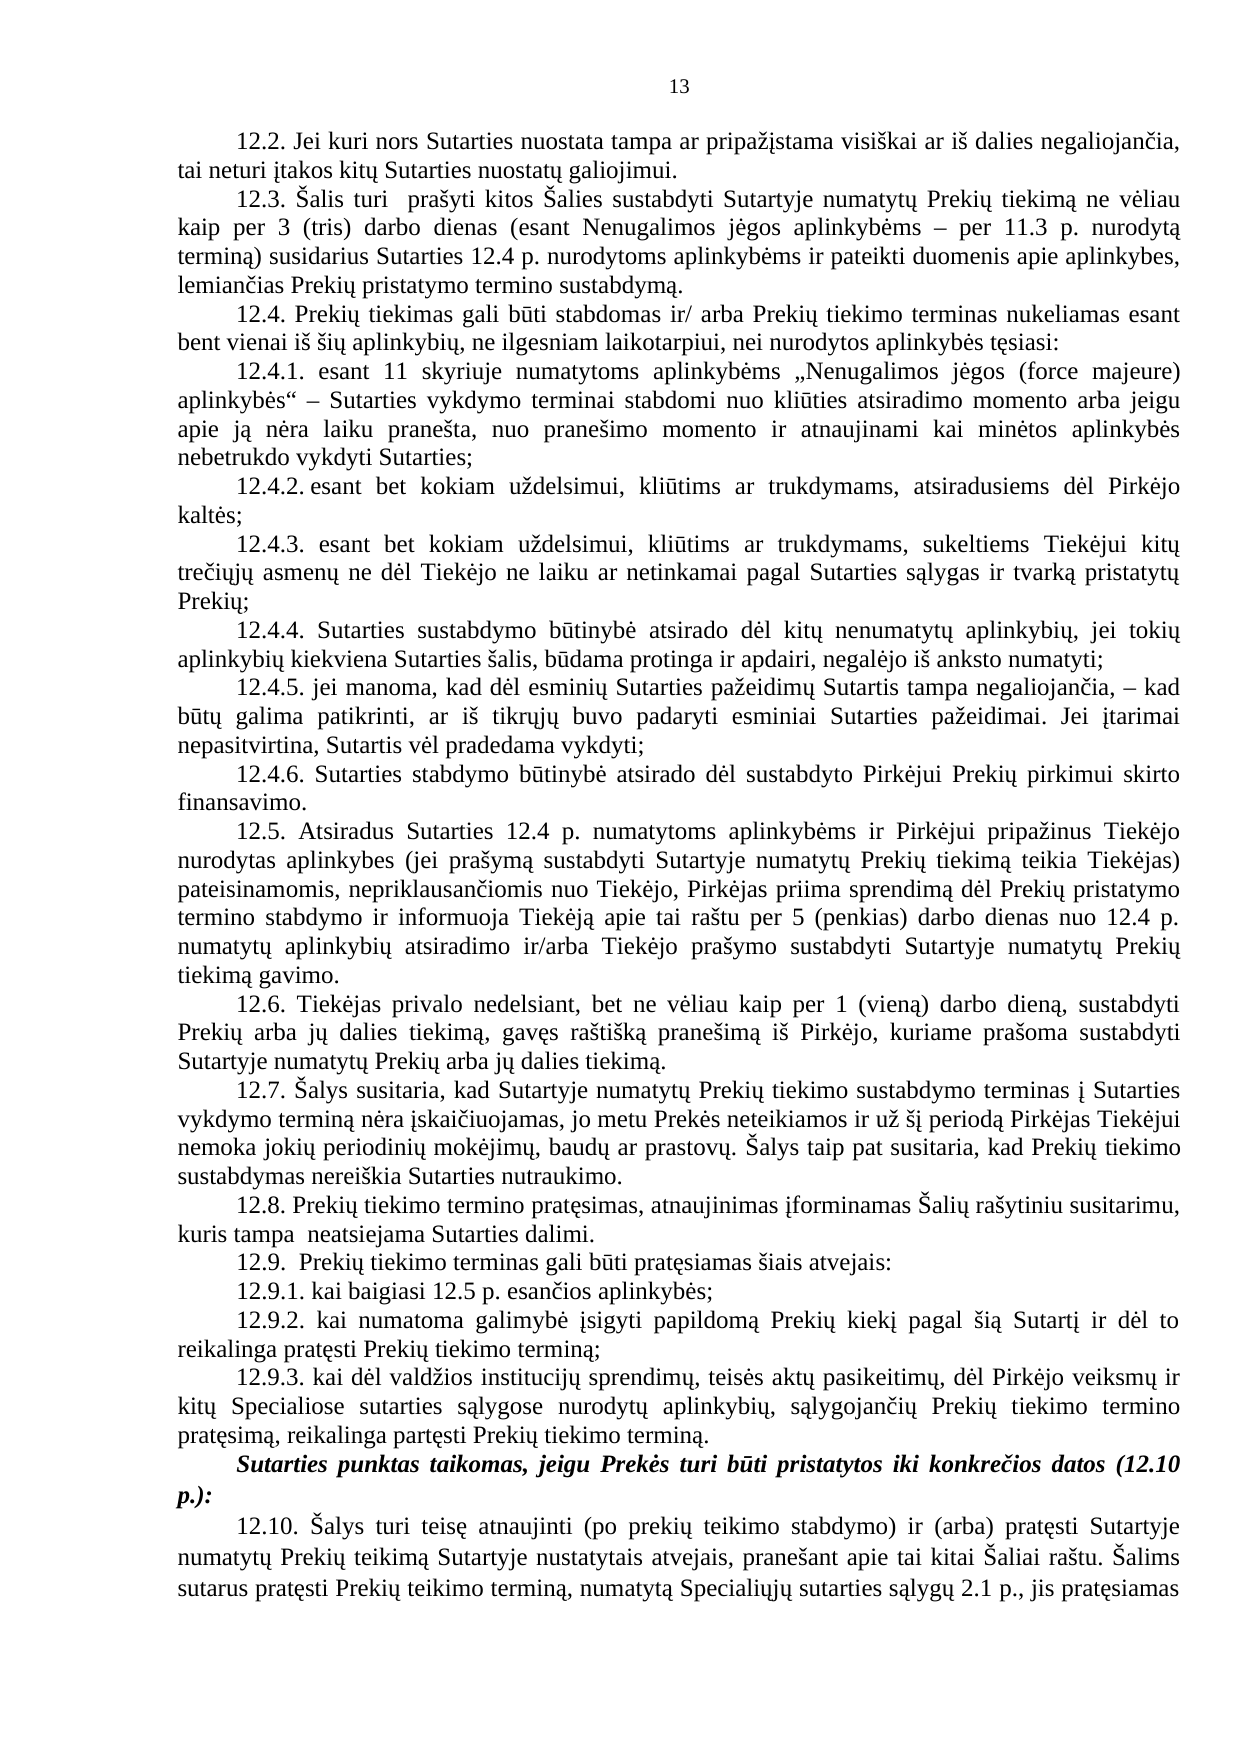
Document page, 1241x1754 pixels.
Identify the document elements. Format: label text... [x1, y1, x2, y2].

text 12.9.1. kai baigiasi 12.5 p. esančios aplinkybės; [177, 1276, 1181, 1305]
text 12.8. Prekių tiekimo termino pratęsimas, atnaujinimas įforminamas Šalių rašytiniu susitarimu, kuris tampa neatsiejama Sutarties dalimi. [177, 1190, 1181, 1247]
text 12.4.1. esant 11 skyriuje numatytoms aplinkybėms „Nenugalimos jėgos (force majeure) aplinkybės“ – Sutarties vykdymo terminai stabdomi nuo kliūties atsiradimo momento arba jeigu apie ją nėra laiku pranešta, nuo pranešimo momento ir atnaujinami kai minėtos aplinkybės nebetrukdo vykdyti Sutarties; [177, 356, 1181, 471]
text 12.4.2. esant bet kokiam uždelsimui, kliūtims ar trukdymams, atsiradusiems dėl Pirkėjo kaltės; [177, 471, 1181, 529]
text 12.4.6. Sutarties stabdymo būtinybė atsirado dėl sustabdyto Pirkėjui Prekių pirkimui skirto finansavimo. [177, 759, 1181, 816]
text 12.5. Atsiradus Sutarties 12.4 p. numatytoms aplinkybėms ir Pirkėjui pripažinus Tiekėjo nurodytas aplinkybes (jei prašymą sustabdyti Sutartyje numatytų Prekių tiekimą teikia Tiekėjas) pateisinamomis, nepriklausančiomis nuo Tiekėjo, Pirkėjas priima sprendimą dėl Prekių pristatymo termino stabdymo ir informuoja Tiekėją apie tai raštu per 5 (penkias) darbo dienas nuo 12.4 p. numatytų aplinkybių atsiradimo ir/arba Tiekėjo prašymo sustabdyti Sutartyje numatytų Prekių tiekimą gavimo. [177, 816, 1181, 989]
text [177, 1511, 1181, 1602]
text 12.9. Prekių tiekimo terminas gali būti pratęsiamas šiais atvejais: [177, 1247, 1181, 1276]
text Sutarties punktas taikomas, jeigu Prekės turi būti pristatytos iki konkrečios datos (12.10 p.): [177, 1449, 1181, 1508]
text 12.3. Šalis turi prašyti kitos Šalies sustabdyti Sutartyje numatytų Prekių tiekimą ne vėliau kaip per 3 (tris) darbo dienas (esant Nenugalimos jėgos aplinkybėms – per 11.3 p. nurodytą terminą) susidarius Sutarties 12.4 p. nurodytoms aplinkybėms ir pateikti duomenis apie aplinkybes, lemiančias Prekių pristatymo termino sustabdymą. [177, 184, 1181, 299]
text 12.4.3. esant bet kokiam uždelsimui, kliūtims ar trukdymams, sukeltiems Tiekėjui kitų trečiųjų asmenų ne dėl Tiekėjo ne laiku ar netinkamai pagal Sutarties sąlygas ir tvarką pristatytų Prekių; [177, 529, 1181, 615]
text 12.7. Šalys susitaria, kad Sutartyje numatytų Prekių tiekimo sustabdymo terminas į Sutarties vykdymo terminą nėra įskaičiuojamas, jo metu Prekės neteikiamos ir už šį periodą Pirkėjas Tiekėjui nemoka jokių periodinių mokėjimų, baudų ar prastovų. Šalys taip pat susitaria, kad Prekių tiekimo sustabdymas nereiškia Sutarties nutraukimo. [177, 1075, 1181, 1190]
text 12.4. Prekių tiekimas gali būti stabdomas ir/ arba Prekių tiekimo terminas nukeliamas esant bent vienai iš šių aplinkybių, ne ilgesniam laikotarpiui, nei nurodytos aplinkybės tęsiasi: [177, 299, 1181, 356]
text 12.4.4. Sutarties sustabdymo būtinybė atsirado dėl kitų nenumatytų aplinkybių, jei tokių aplinkybių kiekviena Sutarties šalis, būdama protinga ir apdairi, negalėjo iš anksto numatyti; [177, 615, 1181, 672]
text 12.6. Tiekėjas privalo nedelsiant, bet ne vėliau kaip per 1 (vieną) darbo dieną, sustabdyti Prekių arba jų dalies tiekimą, gavęs raštišką pranešimą iš Pirkėjo, kuriame prašoma sustabdyti Sutartyje numatytų Prekių arba jų dalies tiekimą. [177, 989, 1181, 1075]
text 12.9.2. kai numatoma galimybė įsigyti papildomą Prekių kiekį pagal šią Sutartį ir dėl to reikalinga pratęsti Prekių tiekimo terminą; [177, 1305, 1181, 1362]
text 12.4.5. jei manoma, kad dėl esminių Sutarties pažeidimų Sutartis tampa negaliojančia, – kad būtų galima patikrinti, ar iš tikrųjų buvo padaryti esminiai Sutarties pažeidimai. Jei įtarimai nepasitvirtina, Sutartis vėl pradedama vykdyti; [177, 672, 1181, 759]
text 12.9.3. kai dėl valdžios institucijų sprendimų, teisės aktų pasikeitimų, dėl Pirkėjo veiksmų ir kitų Specialiose sutarties sąlygose nurodytų aplinkybių, sąlygojančių Prekių tiekimo termino pratęsimą, reikalinga partęsti Prekių tiekimo terminą. [177, 1362, 1181, 1449]
text 12.2. Jei kuri nors Sutarties nuostata tampa ar pripažįstama visiškai ar iš dalies negaliojančia, tai neturi įtakos kitų Sutarties nuostatų galiojimui. [177, 126, 1181, 184]
